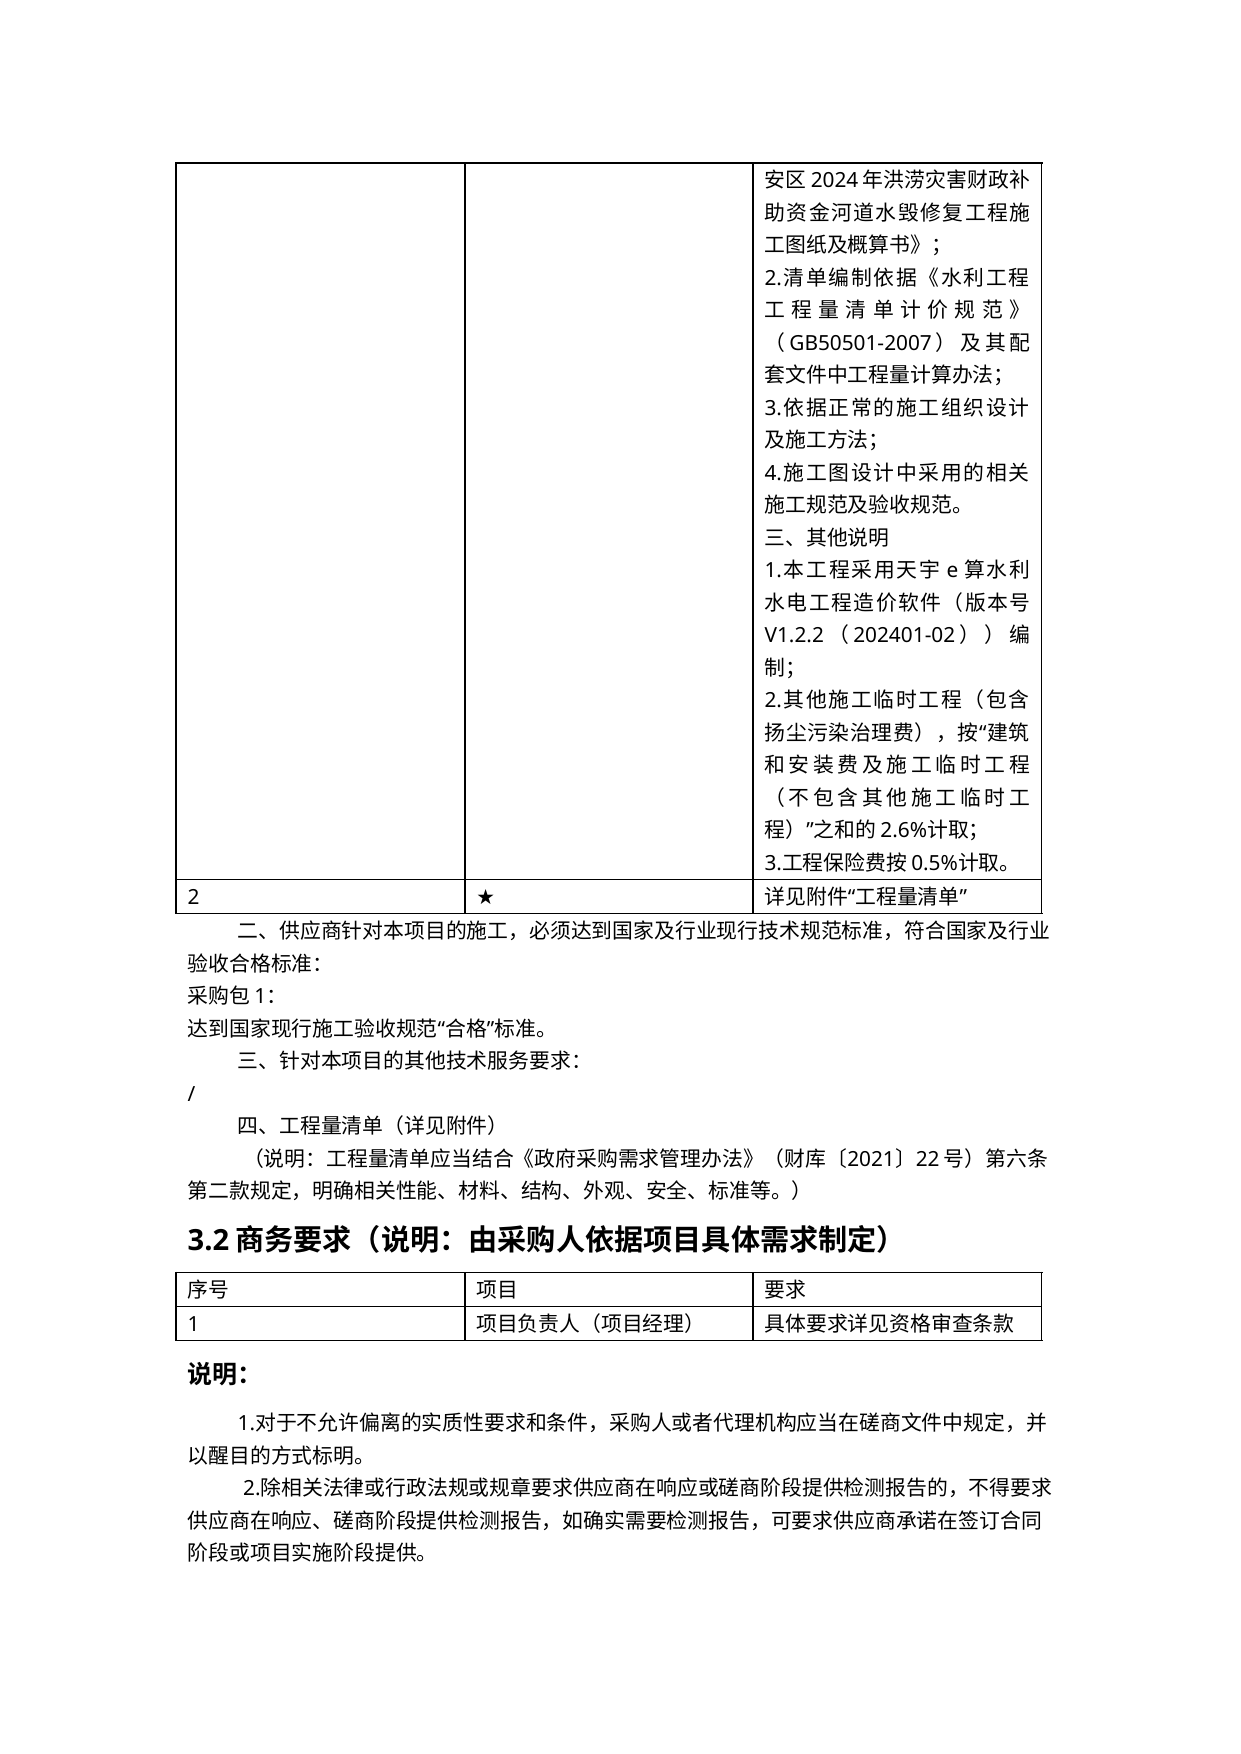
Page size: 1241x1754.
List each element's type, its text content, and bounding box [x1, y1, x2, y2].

table_cell 1 [177, 1307, 464, 1340]
table_cell 详见附件“工程量清单” [754, 880, 1041, 913]
table_cell 项目负责人（项目经理） [466, 1307, 752, 1340]
text 2.除相关法律或行政法规或规章要求供应商在响应或磋商阶段提供检测报告的，不得要求供应商在响应、磋商阶段提供检测报告，如确实需要检测报告，可要求供应商承诺在签订合同阶段或项目实施阶段提供。 [187, 1471, 1053, 1569]
text 三、针对本项目的其他技术服务要求： [187, 1044, 1053, 1077]
table_cell 具体要求详见资格审查条款 [754, 1307, 1041, 1340]
table_header 序号 [177, 1273, 464, 1306]
text 1.对于不允许偏离的实质性要求和条件，采购人或者代理机构应当在磋商文件中规定，并以醒目的方式标明。 [187, 1406, 1053, 1471]
table_header 要求 [754, 1273, 1041, 1306]
text 采购包1： [187, 979, 1053, 1012]
table_cell 1 [177, 164, 464, 878]
text （说明：工程量清单应当结合《政府采购需求管理办法》（财库〔2021〕22号）第六条第二款规定，明确相关性能、材料、结构、外观、安全、标准等。） [187, 1142, 1053, 1207]
text / [187, 1077, 1053, 1109]
text 四、工程量清单（详见附件） [187, 1109, 1053, 1142]
table_cell 2 [177, 880, 464, 913]
table_cell ★ [466, 880, 752, 913]
text 二、供应商针对本项目的施工，必须达到国家及行业现行技术规范标准，符合国家及行业验收合格标准： [187, 914, 1053, 979]
table_header 项目 [466, 1273, 752, 1306]
text 说明： [187, 1341, 1053, 1406]
text 达到国家现行施工验收规范“合格”标准。 [187, 1012, 1053, 1044]
text 3.2商务要求（说明：由采购人依据项目具体需求制定） [187, 1207, 1053, 1272]
table_cell [466, 164, 752, 878]
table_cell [754, 164, 1041, 878]
